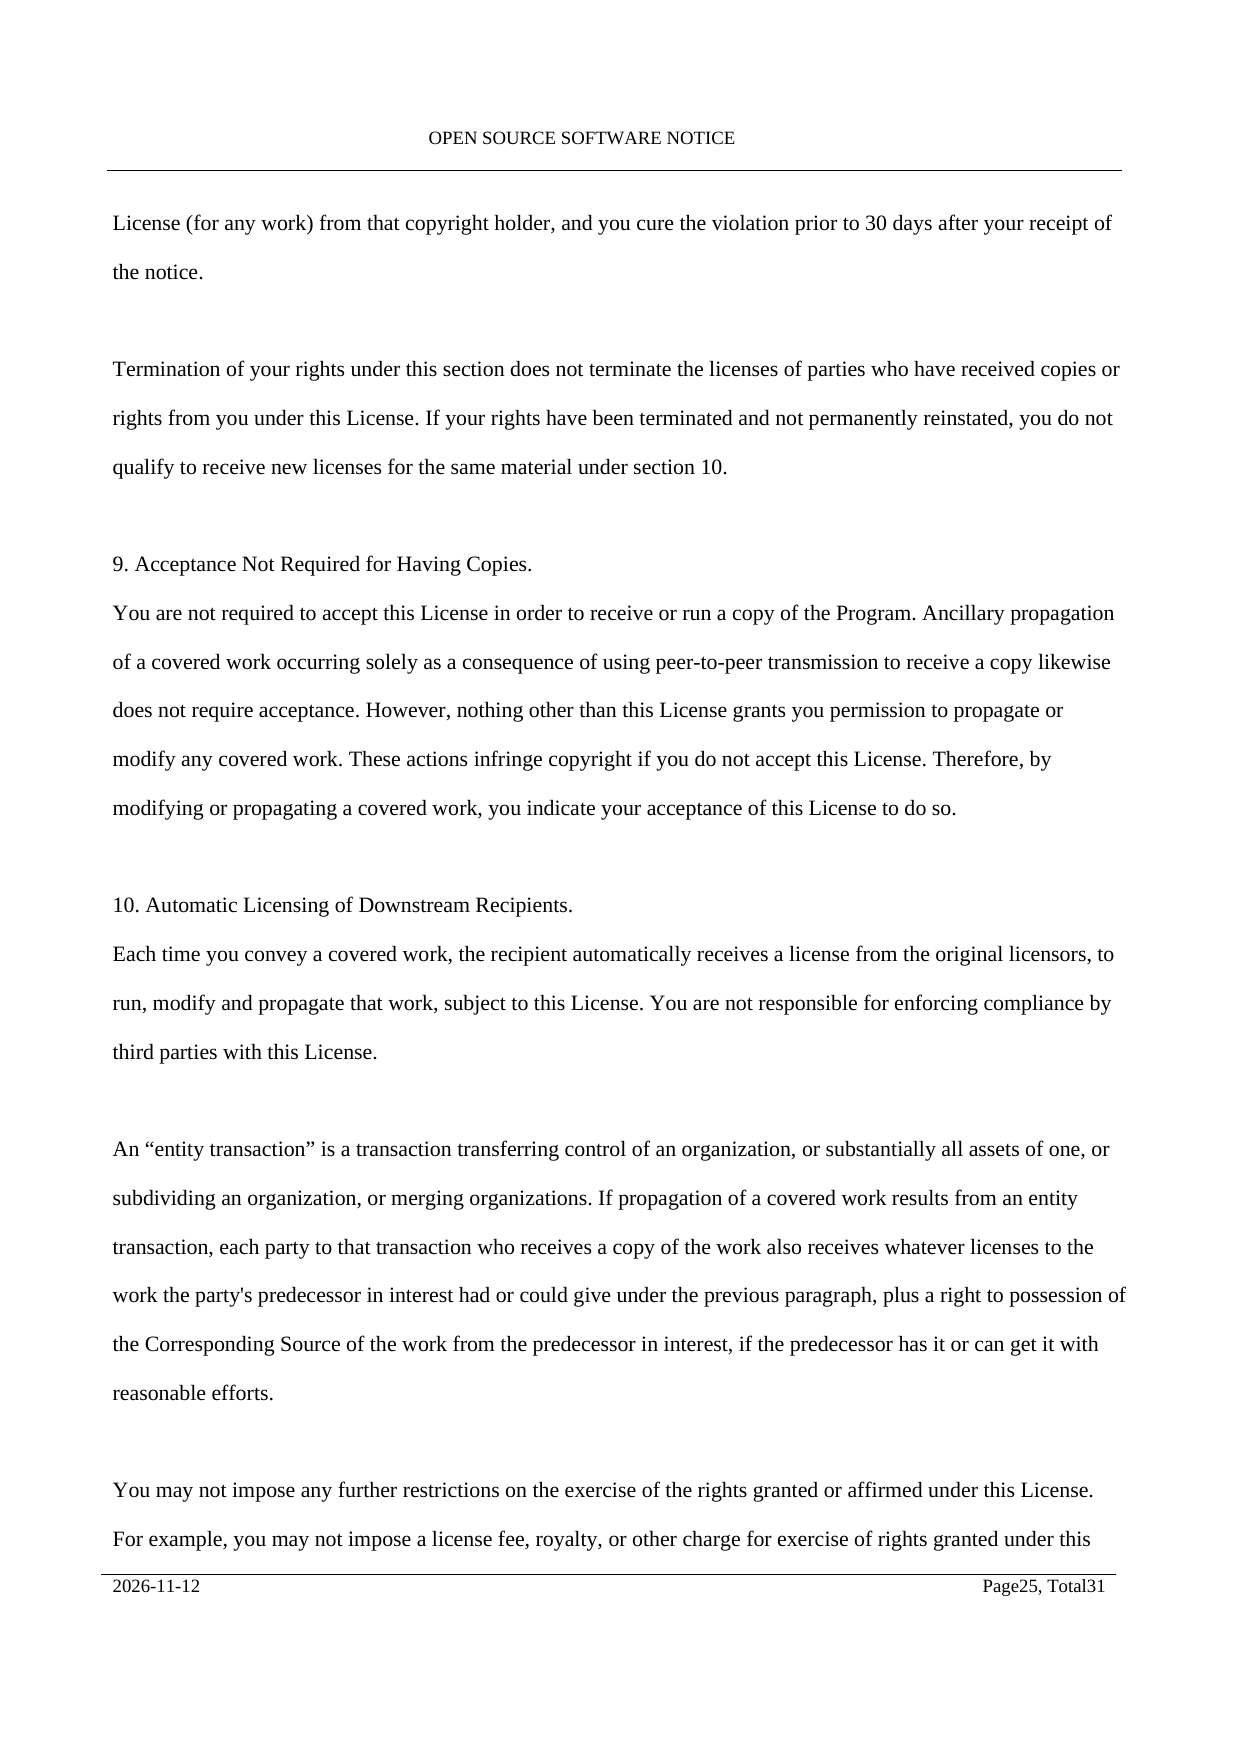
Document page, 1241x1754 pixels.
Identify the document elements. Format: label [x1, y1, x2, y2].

text [112, 206, 1128, 1555]
